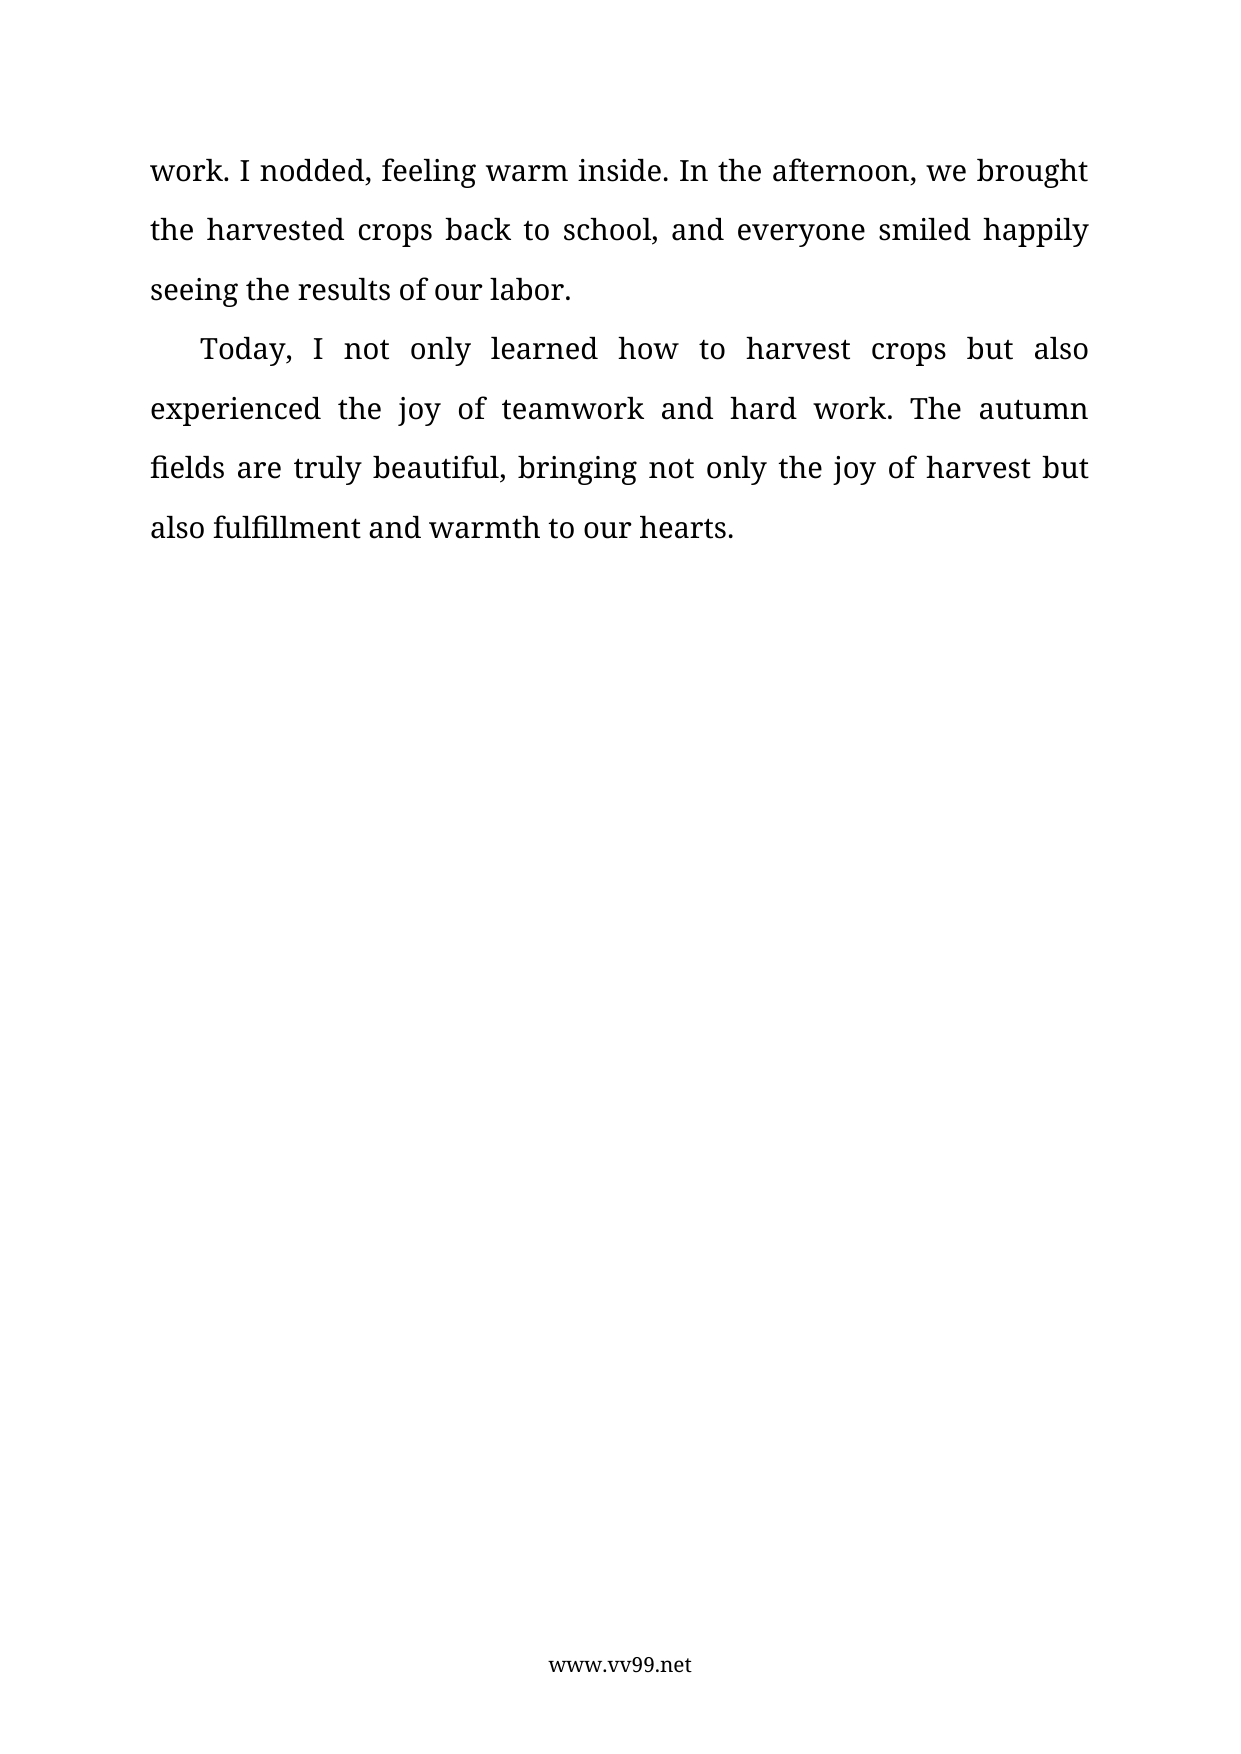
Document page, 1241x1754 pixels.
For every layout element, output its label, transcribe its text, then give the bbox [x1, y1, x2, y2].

text Today, I not only learned how to harvest crops but also experienced the joy of teamwork and hard work. The autumn fields are truly beautiful, bringing not only the joy of harvest but also fulfillment and warmth to our hearts. [150, 328, 1090, 547]
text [150, 150, 1090, 309]
